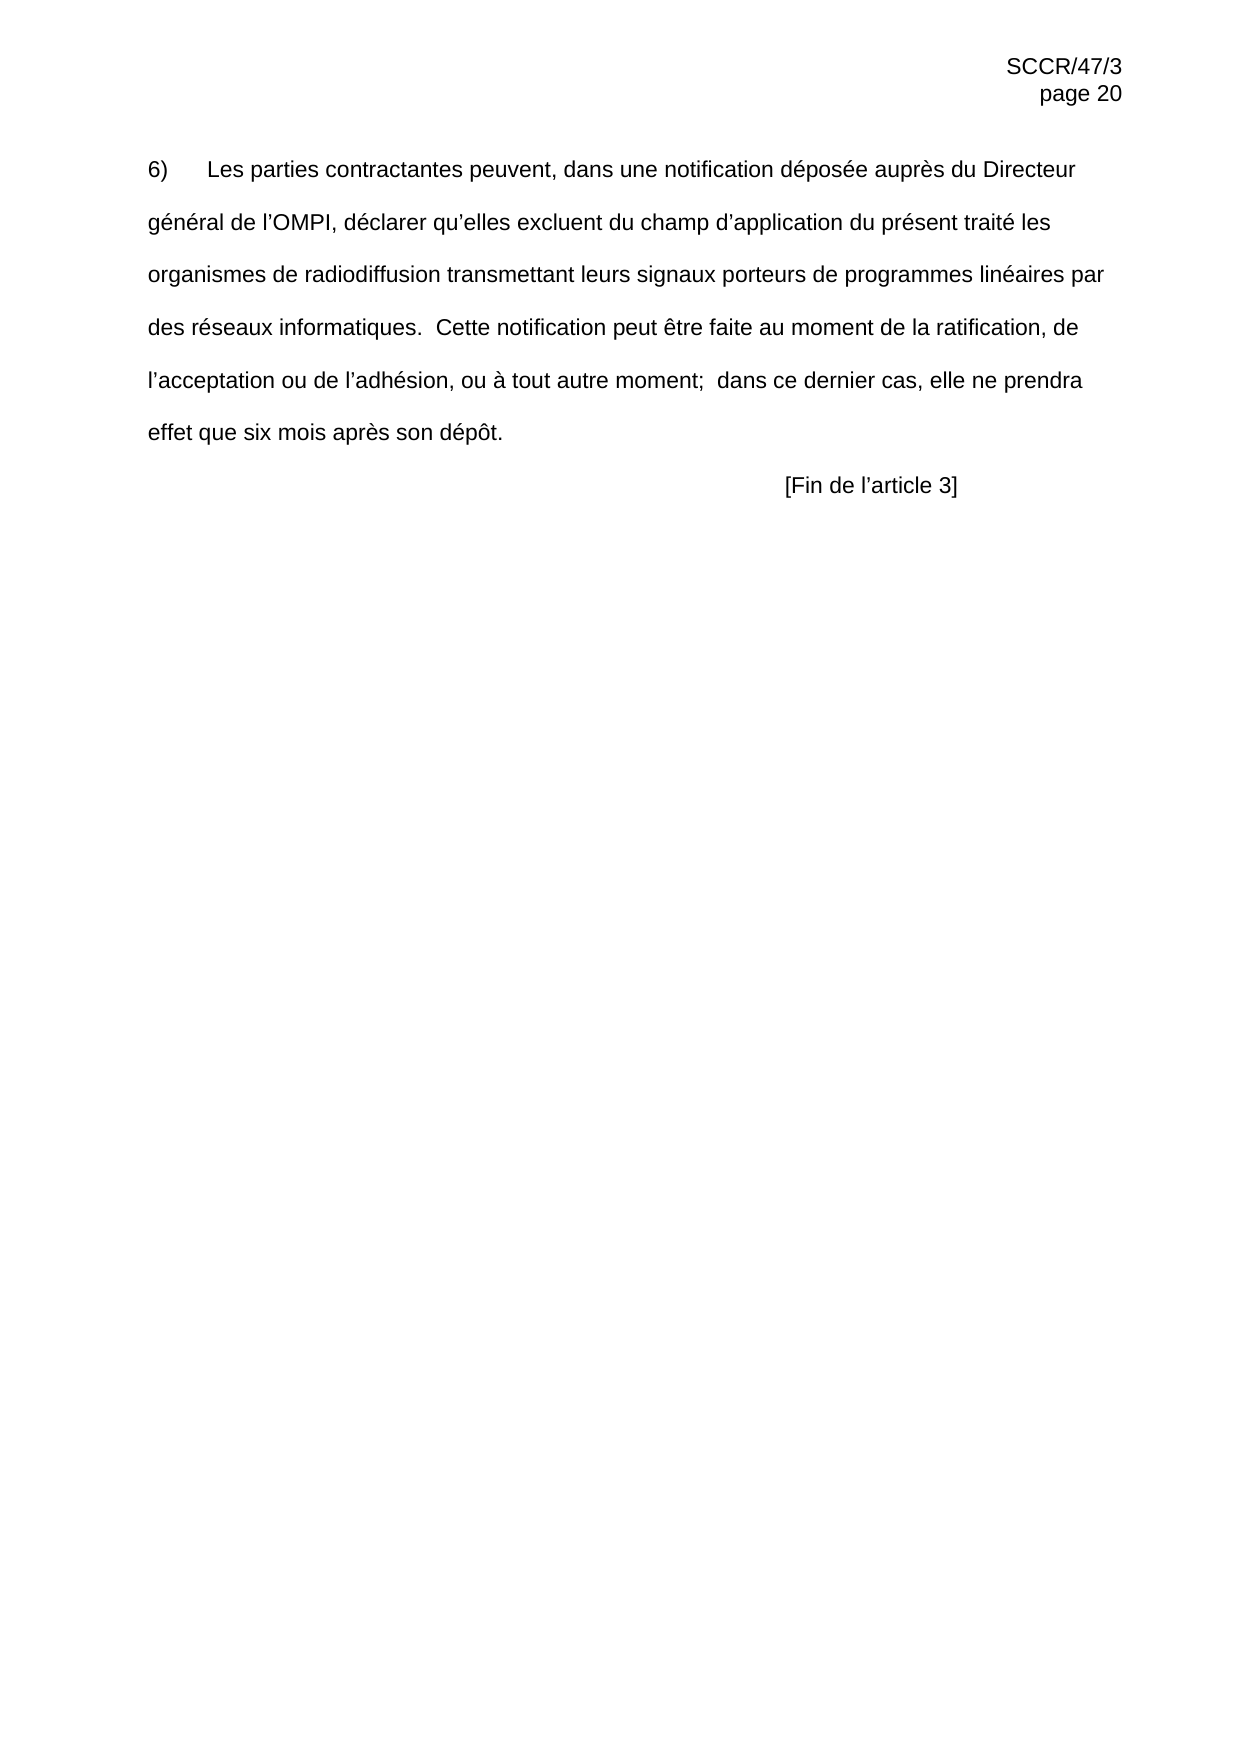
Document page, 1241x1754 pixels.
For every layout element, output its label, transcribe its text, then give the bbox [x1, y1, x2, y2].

text [Fin de l’article 3] [620, 472, 1122, 498]
text 6) Les parties contractantes peuvent, dans une notification déposée auprès du Directeur général de l’OMPI, déclarer qu’elles excluent du champ d’application du présent traité les organismes de radiodiffusion transmettant leurs signaux porteurs de programmes linéaires par des réseaux informatiques. Cette notification peut être faite au moment de la ratification, de l’acceptation ou de l’adhésion, ou à tout autre moment; dans ce dernier cas, elle ne prendra effet que six mois après son dépôt. [148, 156, 1122, 446]
